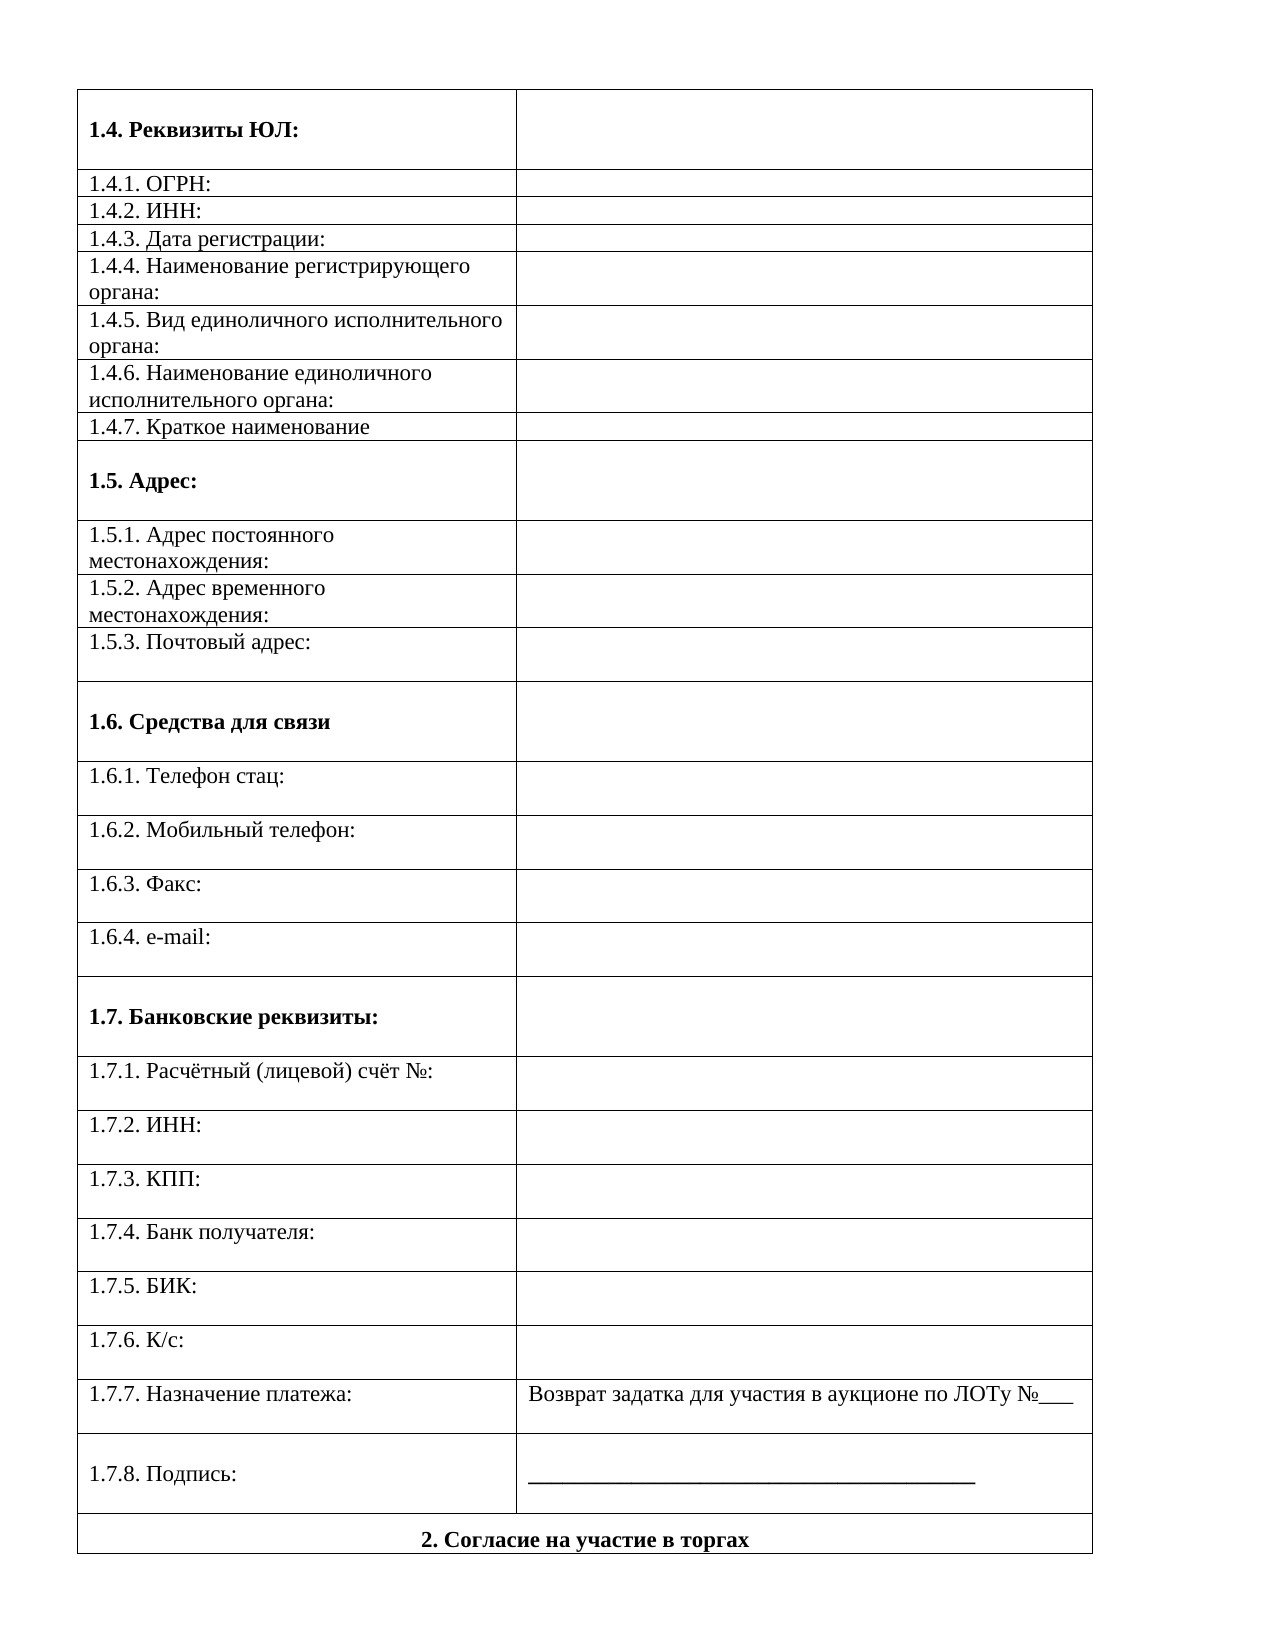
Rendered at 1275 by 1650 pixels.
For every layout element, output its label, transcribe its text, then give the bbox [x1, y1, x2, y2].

table_cell [517, 521, 1092, 573]
table_cell 1.6.1. Телефон стац: [78, 762, 516, 815]
table_cell [517, 360, 1092, 412]
table_cell 1.7.6. К/с: [78, 1326, 516, 1379]
table_cell 1.7. Банковские реквизиты: [78, 977, 516, 1056]
table_cell _______________________________________ [517, 1434, 1092, 1512]
table_cell [517, 197, 1092, 223]
table_cell 1.5. Адрес: [78, 441, 516, 520]
table_cell [517, 682, 1092, 761]
table_cell 1.6.3. Факс: [78, 870, 516, 922]
table_cell [517, 306, 1092, 358]
table_cell [517, 762, 1092, 815]
table_cell 1.6.4. e-mail: [78, 923, 516, 976]
table_cell 1.7.5. БИК: [78, 1272, 516, 1325]
table_cell 1.4.4. Наименование регистрирующего органа: [78, 252, 516, 305]
table_cell [517, 252, 1092, 305]
table_cell 1.5.2. Адрес временного местонахождения: [78, 575, 516, 627]
table_cell [517, 1326, 1092, 1379]
table_cell 1.6.2. Мобильный телефон: [78, 816, 516, 868]
table_cell [517, 575, 1092, 627]
table_cell [517, 90, 1092, 169]
table_cell 1.4.5. Вид единоличного исполнительного органа: [78, 306, 516, 358]
table_cell 1.4. Реквизиты ЮЛ: [78, 90, 516, 169]
table_cell 1.5.3. Почтовый адрес: [78, 628, 516, 681]
table_cell [517, 816, 1092, 868]
table_cell 1.7.3. КПП: [78, 1165, 516, 1217]
table_cell 1.4.7. Краткое наименование [78, 413, 516, 439]
table_cell [517, 870, 1092, 922]
table_cell 1.4.3. Дата регистрации: [78, 225, 516, 251]
table_cell [517, 413, 1092, 439]
table_cell [517, 923, 1092, 976]
table_cell [517, 977, 1092, 1056]
table_cell 1.7.1. Расчётный (лицевой) счёт №: [78, 1057, 516, 1110]
table_cell [517, 1165, 1092, 1217]
table_cell 1.7.2. ИНН: [78, 1111, 516, 1164]
table_cell 1.7.8. Подпись: [78, 1434, 516, 1512]
table_cell 1.4.1. ОГРН: [78, 170, 516, 196]
table_cell [517, 1111, 1092, 1164]
table_cell [517, 628, 1092, 681]
table_cell [517, 441, 1092, 520]
table_cell Возврат задатка для участия в аукционе по ЛОТу №___ [517, 1380, 1092, 1432]
table_cell [517, 1219, 1092, 1271]
table_cell 1.4.6. Наименование единоличного исполнительного органа: [78, 360, 516, 412]
table_cell [517, 1057, 1092, 1110]
table_cell 1.6. Средства для связи [78, 682, 516, 761]
table_cell 1.7.7. Назначение платежа: [78, 1380, 516, 1432]
table_cell [517, 225, 1092, 251]
table_cell 1.5.1. Адрес постоянного местонахождения: [78, 521, 516, 573]
table_cell 1.7.4. Банк получателя: [78, 1219, 516, 1271]
table_cell [517, 1272, 1092, 1325]
table_cell 2. Согласие на участие в торгах [78, 1514, 1092, 1552]
table_cell 1.4.2. ИНН: [78, 197, 516, 223]
table_cell [517, 170, 1092, 196]
